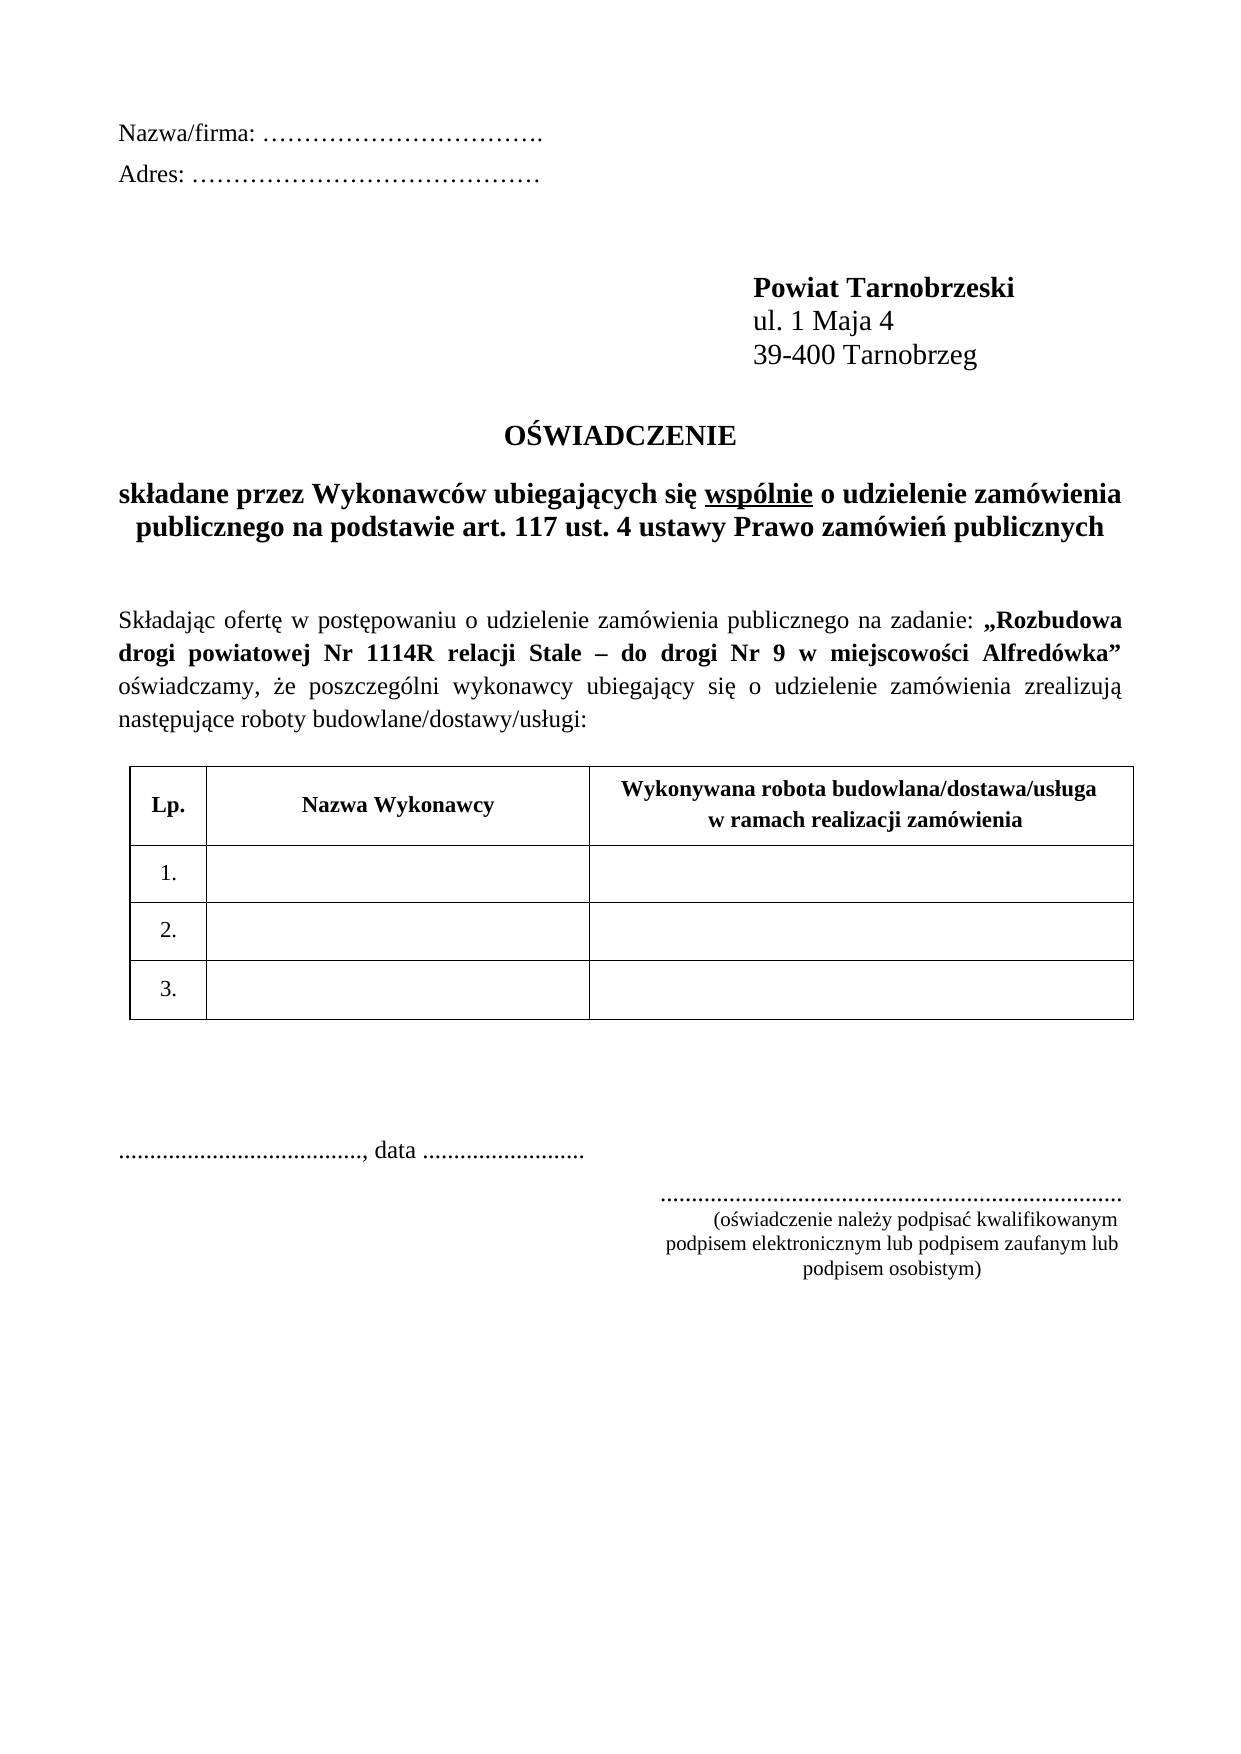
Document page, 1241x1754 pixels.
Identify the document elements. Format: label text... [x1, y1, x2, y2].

text OŚWIADCZENIE [118, 418, 1122, 452]
text ......................................., data .......................... [118, 1135, 1122, 1164]
table_cell [207, 903, 589, 960]
text Składając ofertę w postępowaniu o udzielenie zamówienia publicznego na zadanie: „Rozbudowa drogi powiatowej Nr 1114R relacji Stale – do drogi Nr 9 w miejscowości Alfredówka” oświadczamy, że poszczególni wykonawcy ubiegający się o udzielenie zamówienia zrealizują następujące roboty budowlane/dostawy/usługi: [118, 605, 1122, 733]
table_cell [207, 961, 589, 1019]
table_cell 3. [131, 961, 206, 1019]
list Adres: …………………………………… [118, 159, 1122, 188]
table_cell [590, 903, 1133, 960]
list Nazwa/firma: ……………………………. [118, 118, 1122, 147]
table_cell 2. [131, 903, 206, 960]
table_cell [590, 846, 1133, 902]
table_cell 1. [131, 846, 206, 902]
text Powiat Tarnobrzeski [339, 270, 1122, 303]
text składane przez Wykonawców ubiegających się wspólnie o udzielenie zamówienia publicznego na podstawie art. 117 ust. 4 ustawy Prawo zamówień publicznych [118, 476, 1122, 543]
text ul. 1 Maja 4 [753, 303, 1122, 337]
text .......................................................................... [561, 1178, 1122, 1207]
table_header Wykonywana robota budowlana/dostawa/usługa w ramach realizacji zamówienia [590, 767, 1133, 845]
text (oświadczenie należy podpisać kwalifikowanym podpisem elektronicznym lub podpisem zaufanym lub podpisem osobistym) [662, 1207, 1122, 1279]
text 39-400 Tarnobrzeg [753, 337, 1122, 370]
table_cell [590, 961, 1133, 1019]
table_header Nazwa Wykonawcy [207, 767, 589, 845]
table_cell [207, 846, 589, 902]
table_header Lp. [131, 767, 206, 845]
